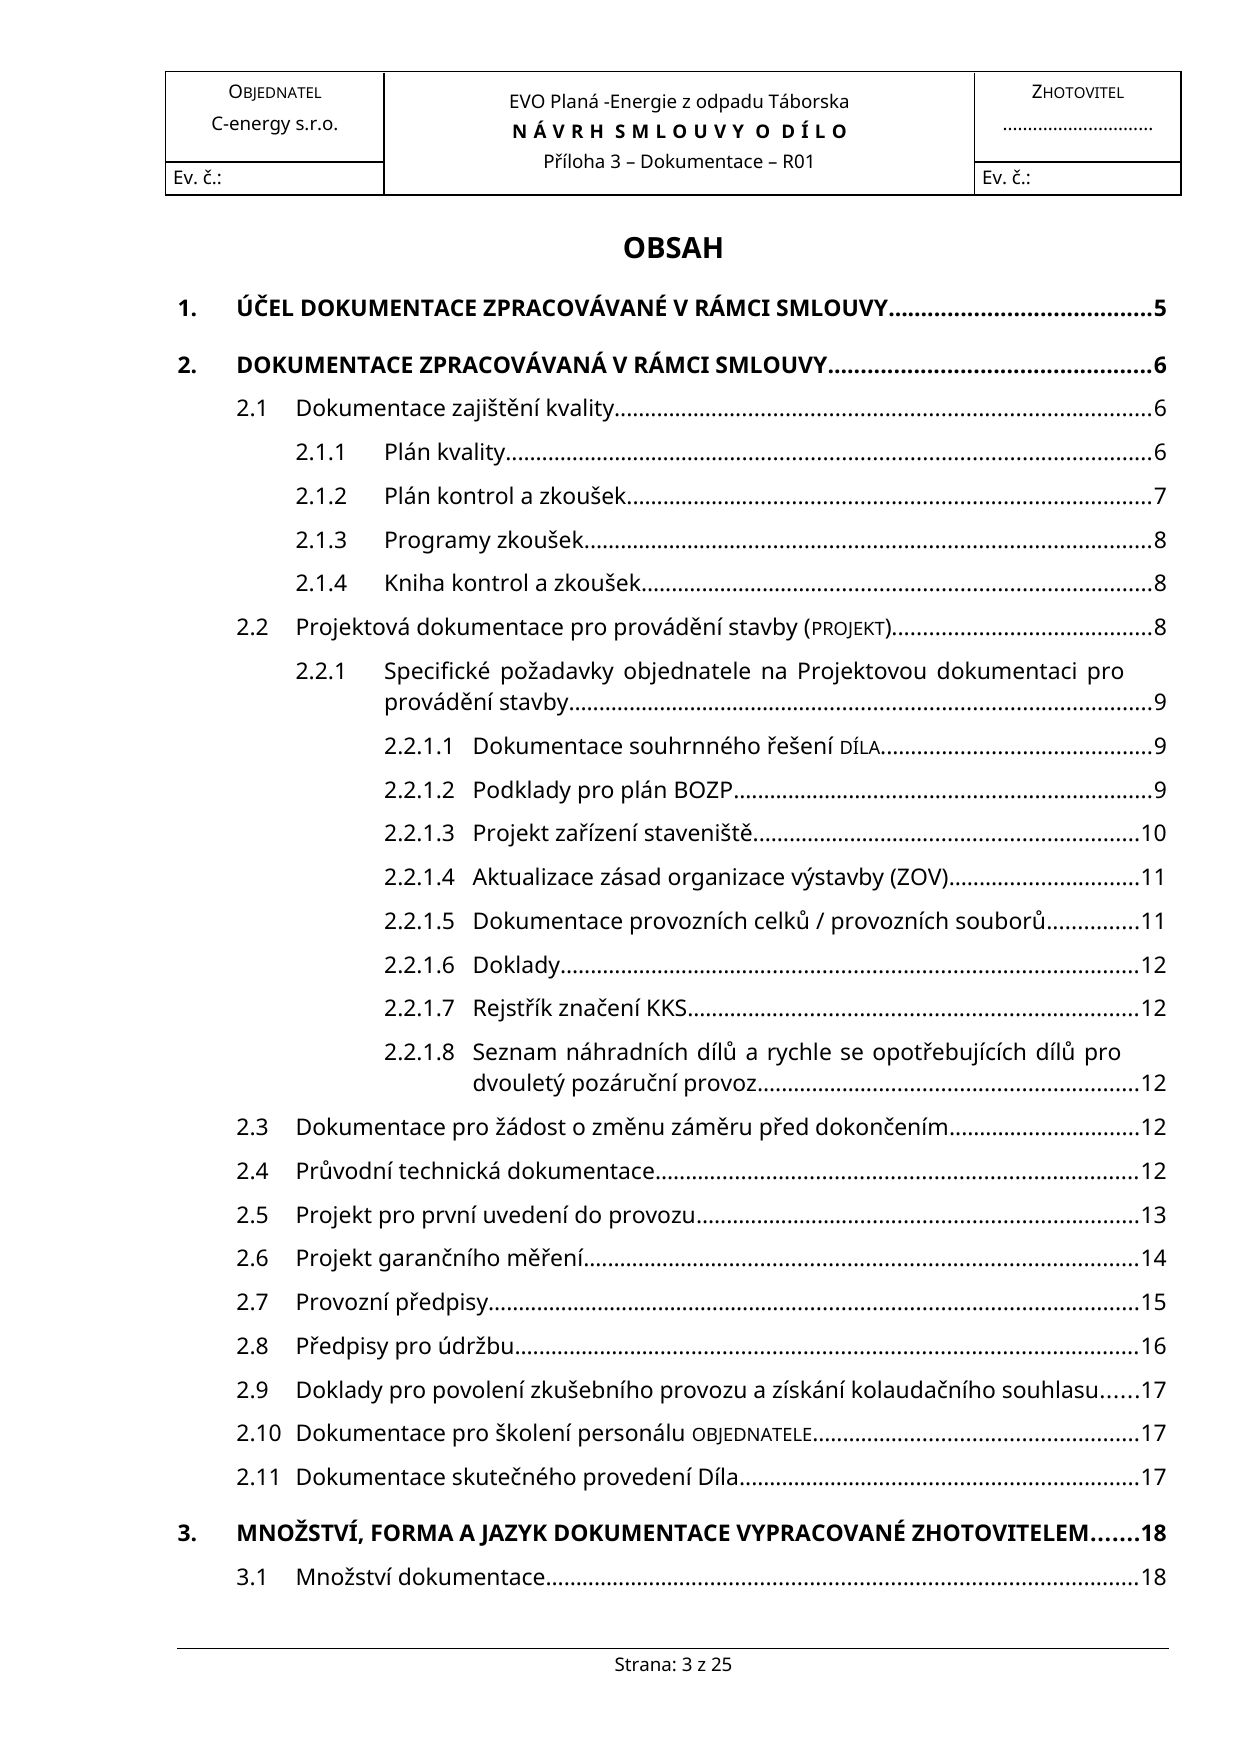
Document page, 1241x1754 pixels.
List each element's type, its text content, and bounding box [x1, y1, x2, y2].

text 2.2.1.5 Dokumentace provozních celků / provozních souborů 11 [384, 905, 1122, 936]
text 2.1.2 Plán kontrol a zkoušek 7 [295, 480, 1125, 511]
text 2.3 Dokumentace pro žádost o změnu záměru před dokončením 12 [236, 1111, 1169, 1142]
text 1. Účel dokumentace zpracovávané v rámci Smlouvy 5 [177, 292, 1169, 323]
text 2.6 Projekt garančního měření 14 [236, 1242, 1169, 1273]
text 2.2.1.8 Seznam náhradních dílů a rychle se opotřebujících dílů pro dvouletý pozáruční provoz 12 [384, 1036, 1122, 1098]
text 2.1 Dokumentace zajištění kvality 6 [236, 392, 1169, 423]
text 2.10 Dokumentace pro školení personálu objednatele 17 [236, 1417, 1169, 1448]
text 2.2.1.6 Doklady 12 [384, 948, 1122, 980]
text 2. Dokumentace zpracovávaná v rámci Smlouvy 6 [177, 348, 1169, 380]
text 2.5 Projekt pro první uvedení do provozu 13 [236, 1198, 1169, 1230]
text 2.2.1.2 Podklady pro plán BOZP 9 [384, 773, 1122, 805]
text 2.1.4 Kniha kontrol a zkoušek 8 [295, 567, 1125, 598]
text 2.2.1.7 Rejstřík značení KKS 12 [384, 992, 1122, 1023]
text 2.8 Předpisy pro údržbu 16 [236, 1330, 1169, 1361]
text 2.1.3 Programy zkoušek 8 [295, 523, 1125, 555]
text 2.4 Průvodní technická dokumentace 12 [236, 1155, 1169, 1186]
text 3.1 Množství dokumentace 18 [236, 1561, 1169, 1592]
text 2.11 Dokumentace skutečného provedení Díla 17 [236, 1461, 1169, 1492]
text 2.7 Provozní předpisy 15 [236, 1286, 1169, 1317]
text 3. Množství, forma a jazyk dokumentace vypracované zhotovitelem 18 [177, 1517, 1169, 1548]
text 2.2.1 Specifické požadavky objednatele na Projektovou dokumentaci pro provádění stavby 9 [295, 655, 1125, 717]
text 2.2 Projektová dokumentace pro provádění stavby (projekt) 8 [236, 611, 1169, 642]
text OBSAH [177, 228, 1169, 267]
text 2.9 Doklady pro povolení zkušebního provozu a získání kolaudačního souhlasu 17 [236, 1373, 1169, 1405]
text 2.1.1 Plán kvality 6 [295, 436, 1125, 467]
text 2.2.1.1 Dokumentace souhrnného řešení díla 9 [384, 730, 1122, 761]
text 2.2.1.3 Projekt zařízení staveniště 10 [384, 817, 1122, 848]
text 2.2.1.4 Aktualizace zásad organizace výstavby (ZOV) 11 [384, 861, 1122, 892]
